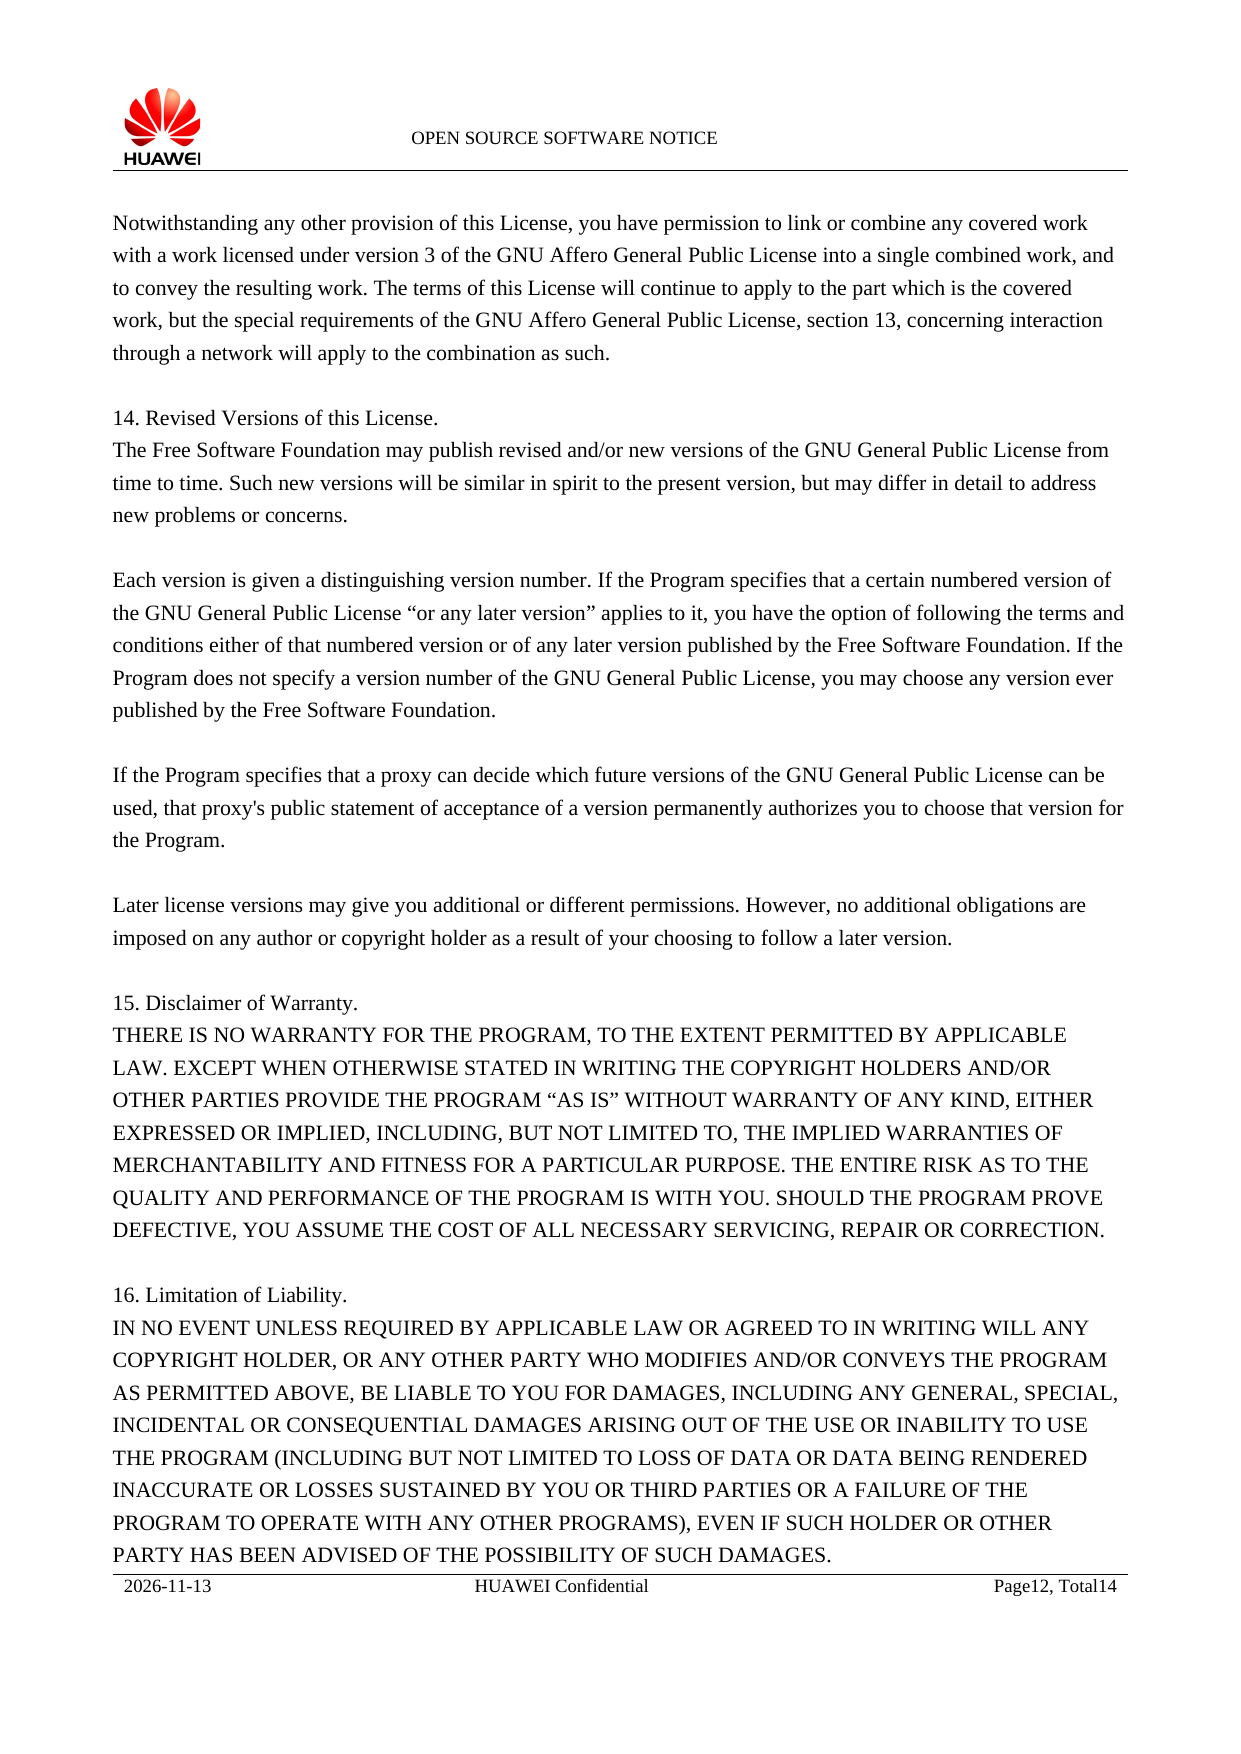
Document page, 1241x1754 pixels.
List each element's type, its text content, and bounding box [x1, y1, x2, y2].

picture [124, 88, 201, 165]
